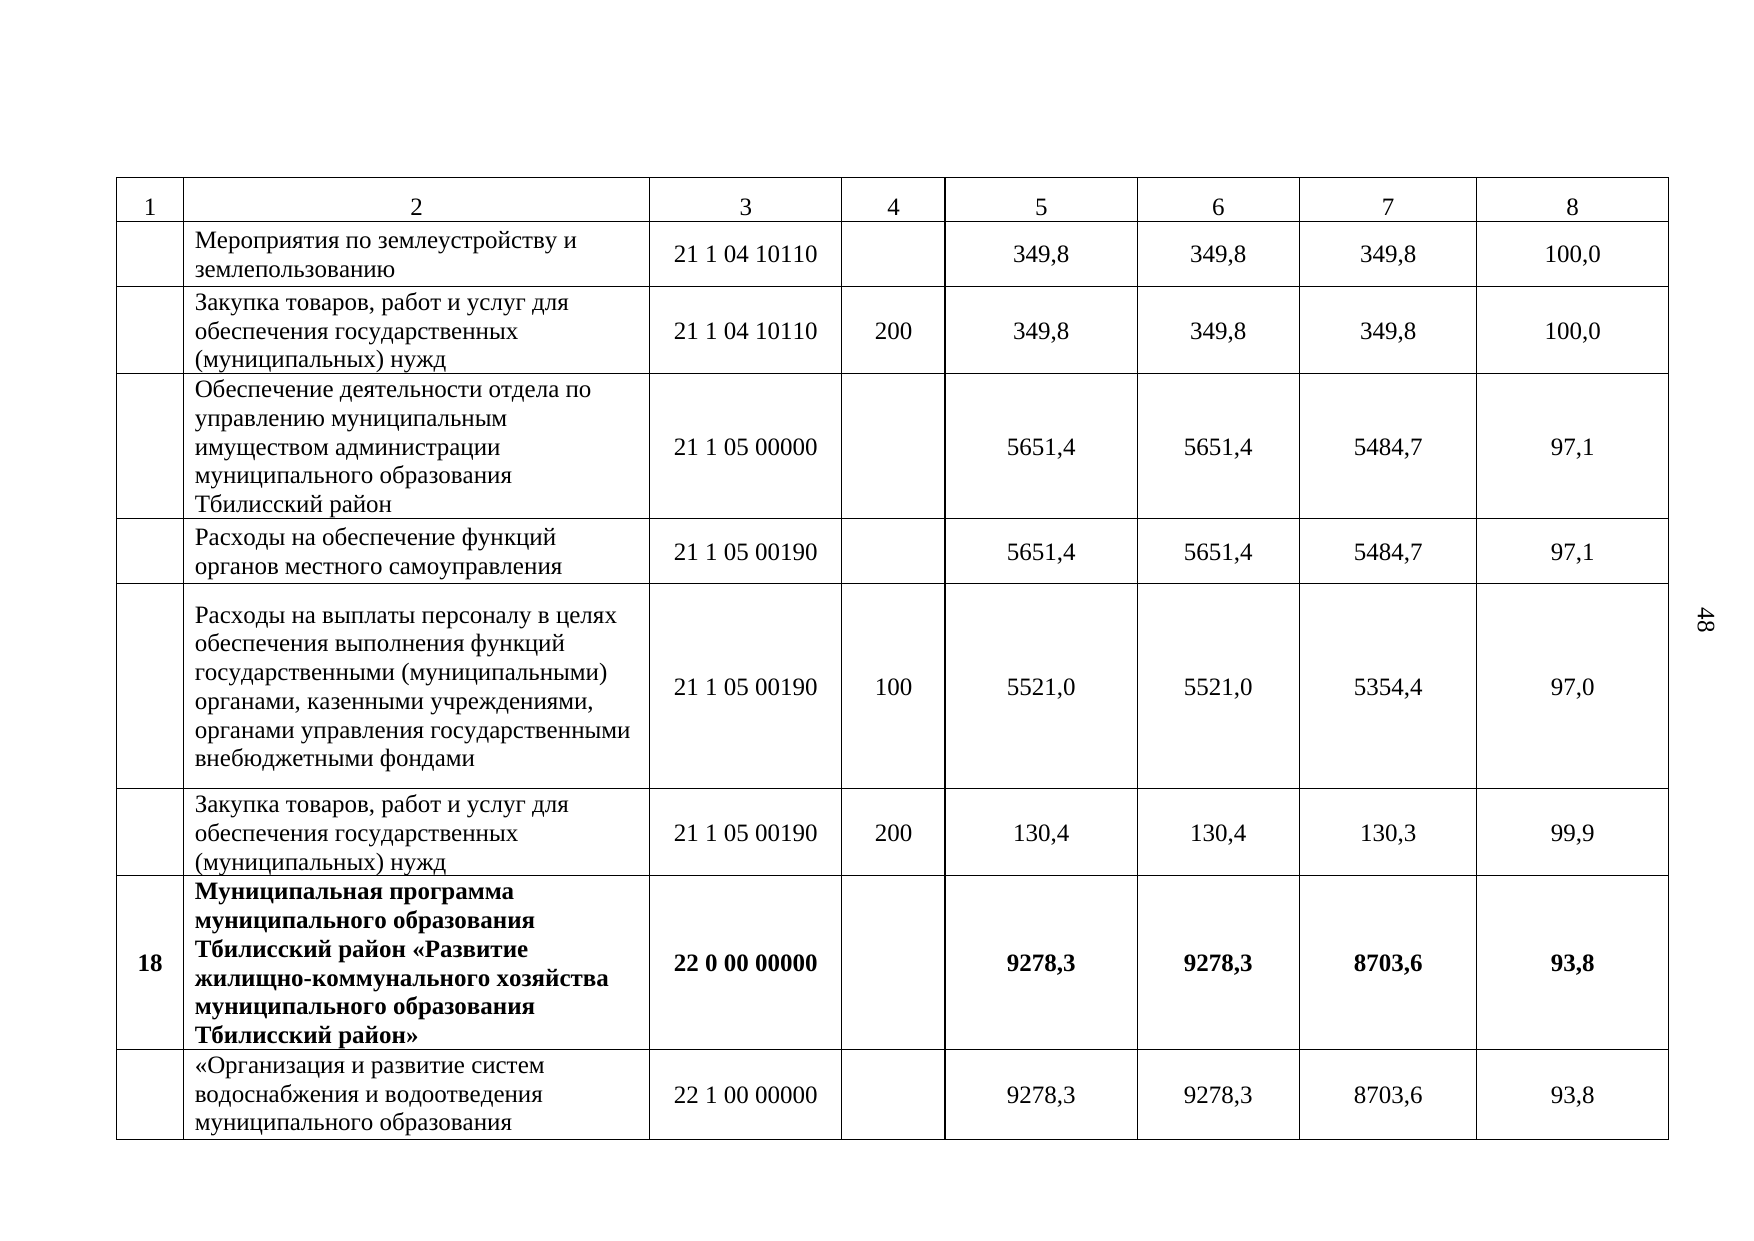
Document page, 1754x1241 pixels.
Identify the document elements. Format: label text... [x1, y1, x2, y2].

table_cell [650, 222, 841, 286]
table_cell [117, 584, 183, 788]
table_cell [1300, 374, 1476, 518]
table_header 4 [842, 178, 944, 221]
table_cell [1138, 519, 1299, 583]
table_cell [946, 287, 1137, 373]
table_header 3 [650, 178, 841, 221]
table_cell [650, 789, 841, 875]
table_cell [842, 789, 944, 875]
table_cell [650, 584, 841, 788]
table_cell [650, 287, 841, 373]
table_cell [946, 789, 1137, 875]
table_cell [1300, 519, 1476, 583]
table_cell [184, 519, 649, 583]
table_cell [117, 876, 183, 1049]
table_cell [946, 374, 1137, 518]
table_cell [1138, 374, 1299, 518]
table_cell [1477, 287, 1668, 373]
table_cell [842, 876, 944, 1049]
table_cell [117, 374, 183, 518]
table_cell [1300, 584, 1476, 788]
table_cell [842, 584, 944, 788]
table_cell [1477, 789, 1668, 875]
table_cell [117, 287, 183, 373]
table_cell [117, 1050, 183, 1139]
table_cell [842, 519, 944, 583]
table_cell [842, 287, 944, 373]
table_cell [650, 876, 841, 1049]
table_header 1 [117, 178, 183, 221]
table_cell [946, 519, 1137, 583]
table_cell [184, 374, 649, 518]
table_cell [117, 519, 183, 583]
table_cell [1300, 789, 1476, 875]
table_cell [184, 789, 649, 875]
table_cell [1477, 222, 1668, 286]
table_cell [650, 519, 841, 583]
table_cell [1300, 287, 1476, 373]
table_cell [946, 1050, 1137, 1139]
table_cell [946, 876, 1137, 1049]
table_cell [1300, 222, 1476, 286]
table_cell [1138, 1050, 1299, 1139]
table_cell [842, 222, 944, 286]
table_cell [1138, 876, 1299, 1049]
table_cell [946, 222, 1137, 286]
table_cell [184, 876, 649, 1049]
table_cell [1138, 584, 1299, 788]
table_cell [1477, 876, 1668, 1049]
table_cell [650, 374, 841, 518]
table_header 2 [184, 178, 649, 221]
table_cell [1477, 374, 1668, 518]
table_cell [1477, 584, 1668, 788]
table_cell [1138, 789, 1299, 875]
table_header 8 [1477, 178, 1668, 221]
table_header 7 [1300, 178, 1476, 221]
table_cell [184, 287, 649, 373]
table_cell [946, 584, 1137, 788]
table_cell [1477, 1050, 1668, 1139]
table_header 6 [1138, 178, 1299, 221]
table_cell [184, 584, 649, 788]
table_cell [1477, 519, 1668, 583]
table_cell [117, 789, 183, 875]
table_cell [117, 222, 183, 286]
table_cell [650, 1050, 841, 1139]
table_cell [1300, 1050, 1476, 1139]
table_header 5 [946, 178, 1137, 221]
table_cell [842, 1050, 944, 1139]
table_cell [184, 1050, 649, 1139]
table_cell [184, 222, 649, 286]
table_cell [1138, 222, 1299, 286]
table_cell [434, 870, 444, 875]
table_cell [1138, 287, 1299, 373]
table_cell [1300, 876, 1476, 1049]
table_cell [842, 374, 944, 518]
